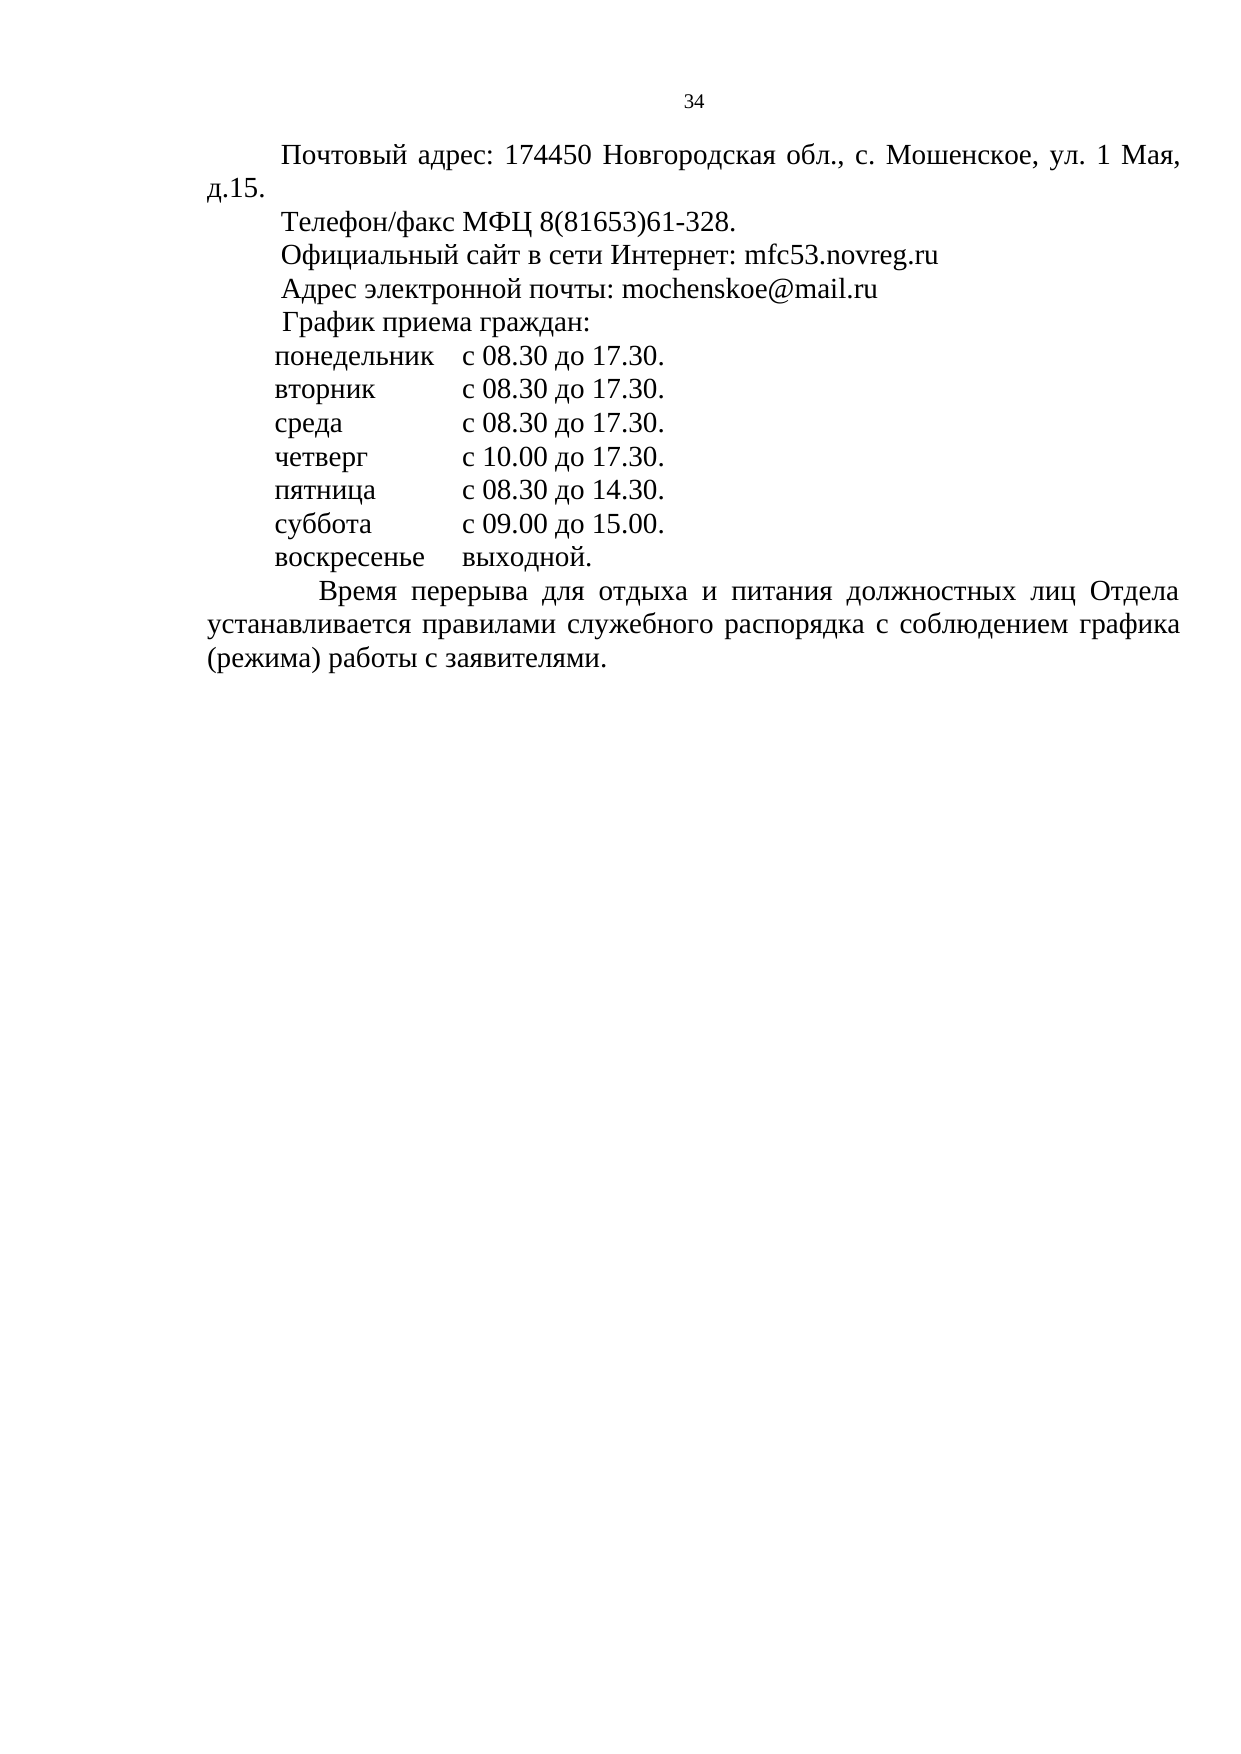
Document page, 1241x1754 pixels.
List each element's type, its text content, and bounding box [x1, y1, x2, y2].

table_header с 08.30 до 17.30. [451, 338, 1182, 372]
table_cell вторник [263, 372, 451, 405]
table_cell с 08.30 до 14.30. [451, 472, 1182, 506]
text Официальный сайт в сети Интернет: mfc53.novreg.ru [207, 237, 1181, 271]
table_cell четверг [263, 439, 451, 472]
text Время перерыва для отдыха и питания должностных лиц Отдела устанавливается правилами служебного распорядка с соблюдением графика (режима) работы с заявителями. [207, 573, 1181, 673]
text Телефон/факс МФЦ 8(81653)61-328. [207, 204, 1181, 237]
table_cell пятница [263, 472, 451, 506]
table_cell суббота [263, 506, 451, 539]
table_cell с 08.30 до 17.30. [451, 372, 1182, 405]
table_cell выходной. [451, 539, 1182, 573]
table_cell среда [263, 405, 451, 439]
table_cell с 10.00 до 17.30. [451, 439, 1182, 472]
table_cell с 08.30 до 17.30. [451, 405, 1182, 439]
table_header понедельник [263, 338, 451, 372]
table_cell с 09.00 до 15.00. [451, 506, 1182, 539]
table_cell воскресенье [263, 539, 451, 573]
text Адрес электронной почты: mochenskoe@mail.ru [207, 271, 1181, 304]
text График приема граждан: [207, 304, 1181, 338]
text Почтовый адрес: 174450 Новгородская обл., с. Мошенское, ул. 1 Мая, д.15. [207, 137, 1181, 204]
